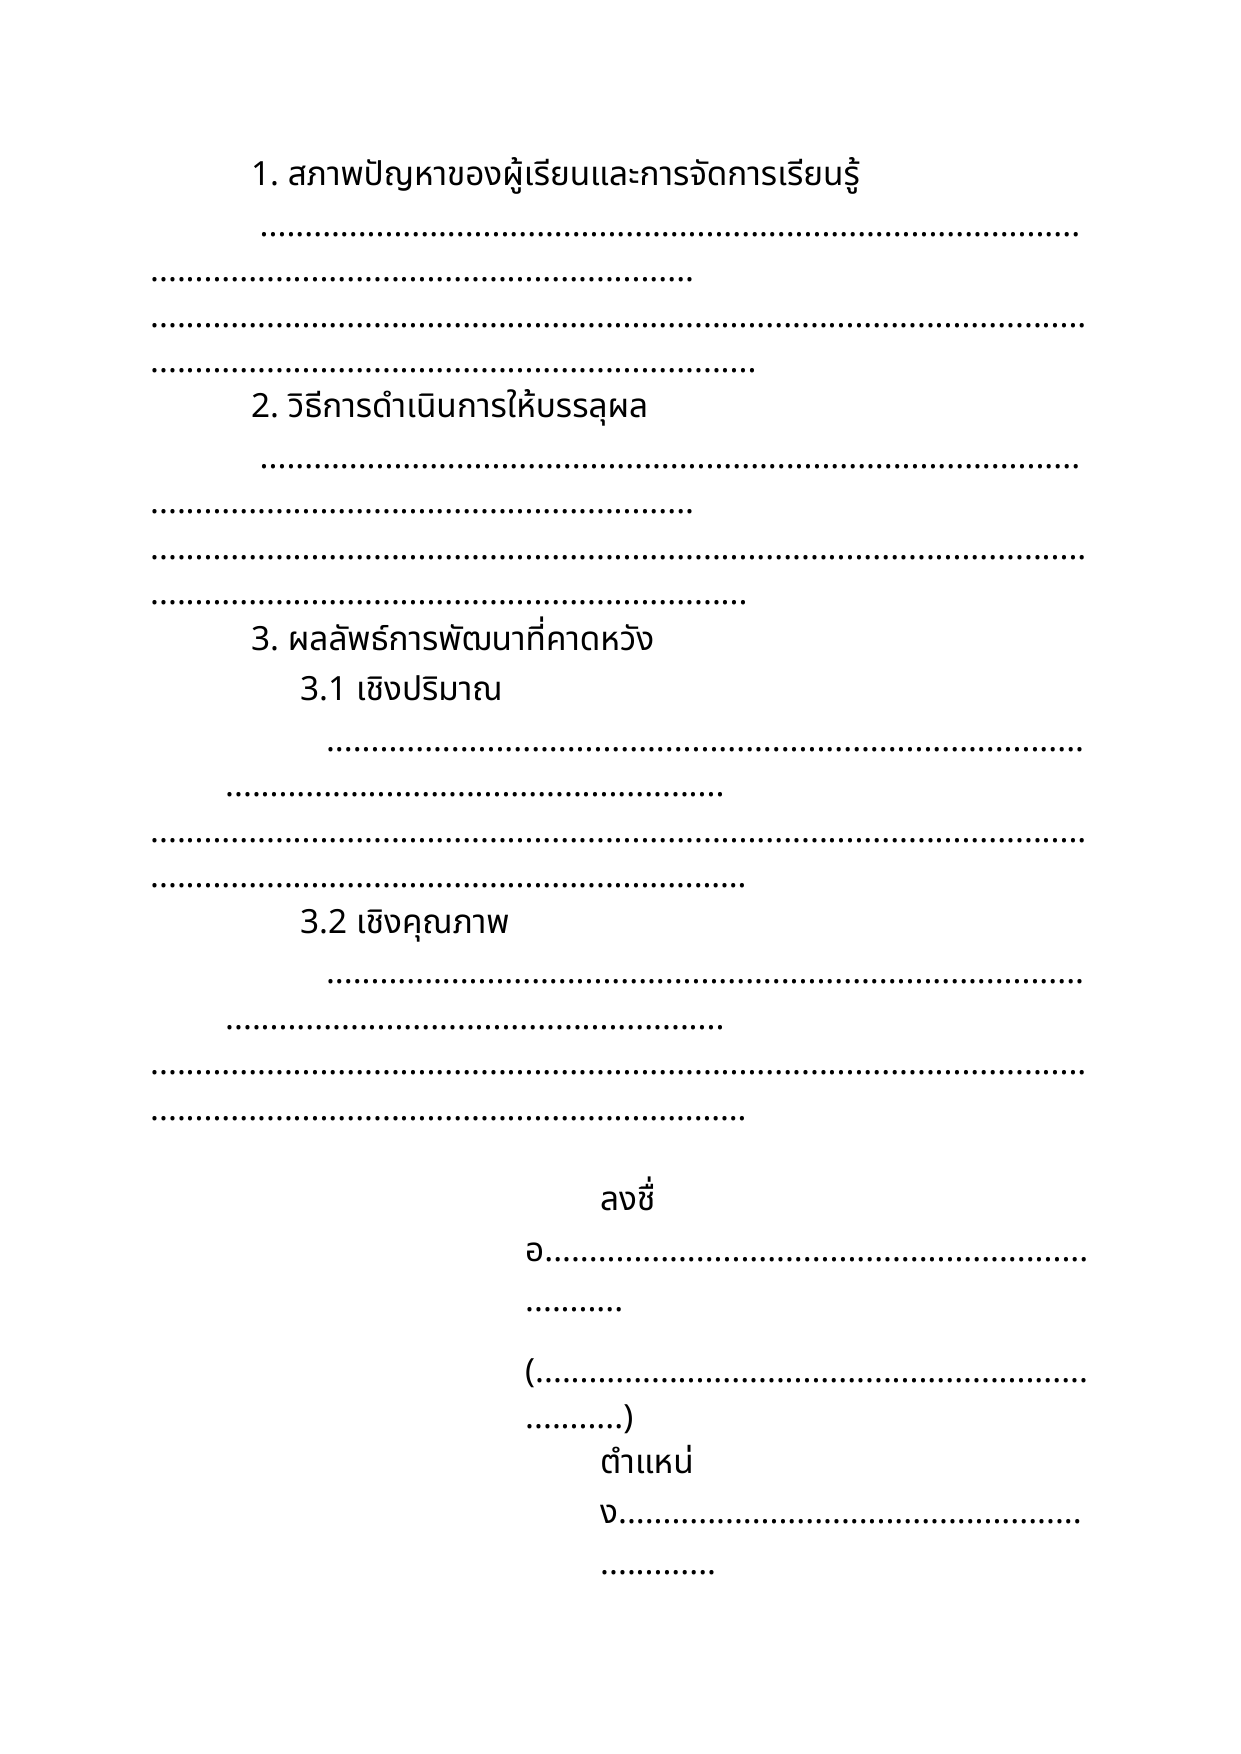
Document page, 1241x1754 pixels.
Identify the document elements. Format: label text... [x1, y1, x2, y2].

text ...................................................................................................................................................................……… [150, 1039, 1090, 1130]
text (.........................................................................) [525, 1322, 1090, 1438]
text ตำแหน่ง................................................................. [600, 1438, 1090, 1584]
text ...................................................................................................................................................................……… [150, 807, 1090, 897]
text 3.1 เชิงปริมาณ [225, 665, 1090, 716]
text 2. วิธีการดำเนินการให้บรรลุผล [225, 382, 1090, 433]
text ......................................................................................................................................................... [150, 201, 1090, 291]
text ลงชื่อ........................................................................ [525, 1175, 1090, 1322]
text ......................................................................................................................................................... [150, 433, 1090, 524]
text 3.2 เชิงคุณภาพ [225, 897, 1090, 948]
text ............................................................................................................................................. [225, 948, 1090, 1039]
text 3. ผลลัพธ์การพัฒนาที่คาดหวัง [150, 614, 1090, 665]
text 1. สภาพปัญหาของผู้เรียนและการจัดการเรียนรู้ [150, 150, 1090, 201]
text ............................................................................................................................................. [225, 716, 1090, 807]
text ............................................................................................................................................................................. [150, 291, 1090, 382]
